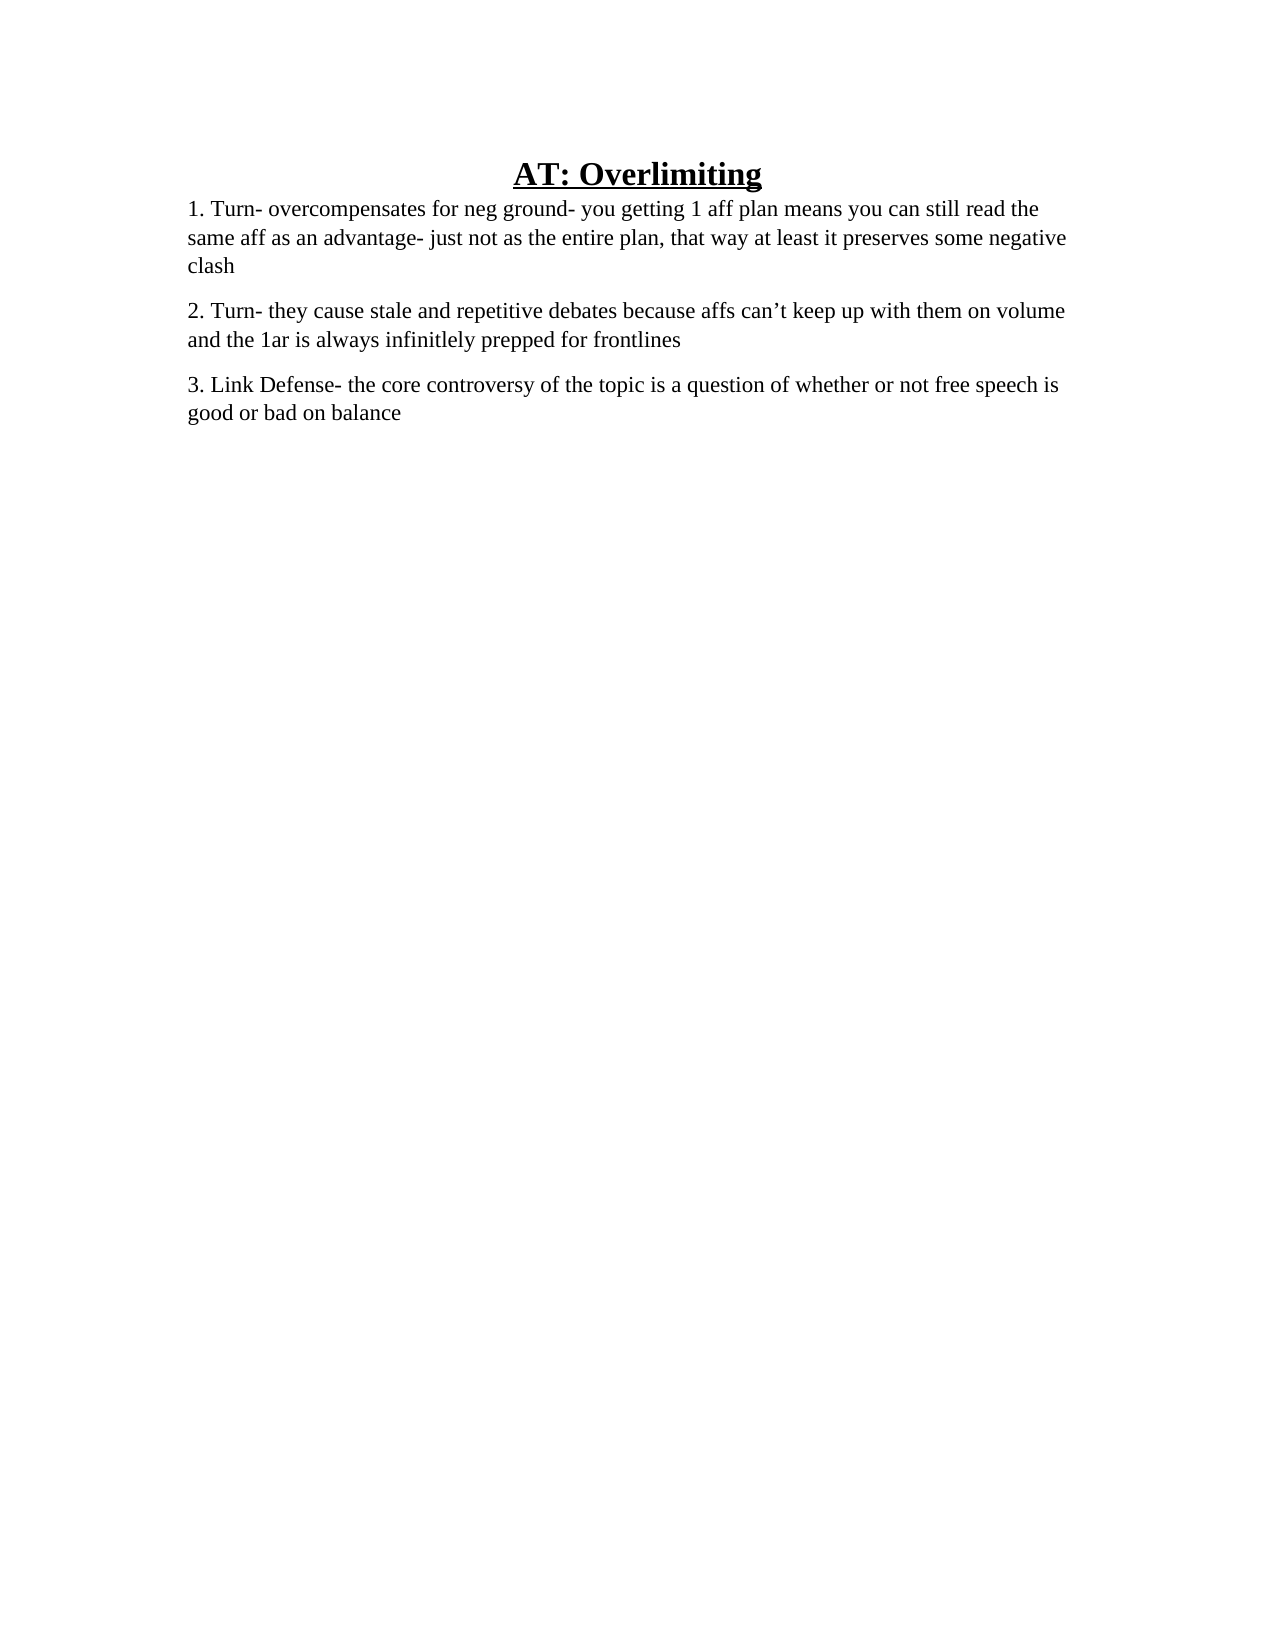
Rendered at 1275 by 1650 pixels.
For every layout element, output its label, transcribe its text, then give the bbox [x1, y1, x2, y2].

text 1. Turn- overcompensates for neg ground- you getting 1 aff plan means you can still read the same aff as an advantage- just not as the entire plan, that way at least it preserves some negative clash [187, 196, 1087, 279]
subtitle AT: Overlimiting [187, 154, 1087, 192]
text 3. Link Defense- the core controversy of the topic is a question of whether or not free speech is good or bad on balance [187, 371, 1087, 426]
text 2. Turn- they cause stale and repetitive debates because affs can’t keep up with them on volume and the 1ar is always infinitlely prepped for frontlines [187, 297, 1087, 352]
